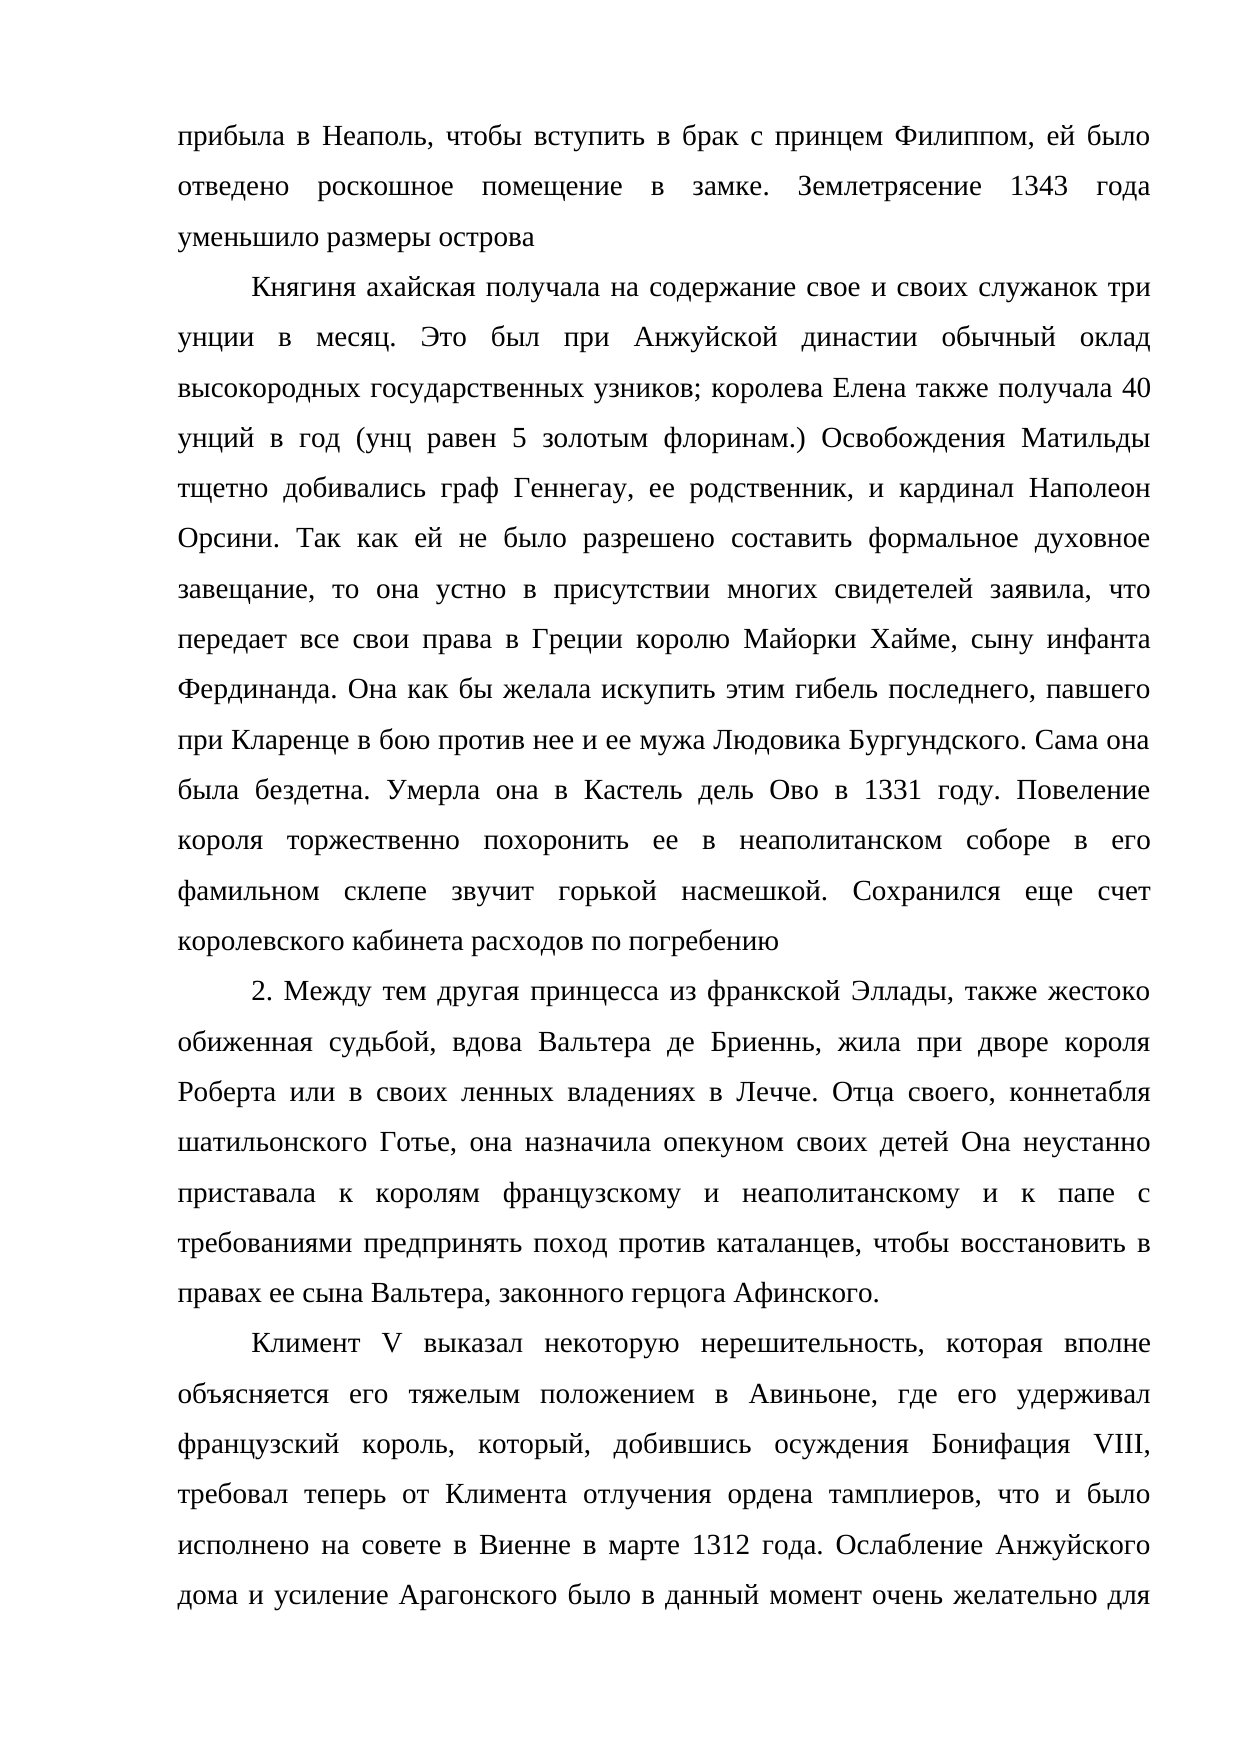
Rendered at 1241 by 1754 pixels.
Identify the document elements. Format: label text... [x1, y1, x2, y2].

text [177, 1326, 1152, 1611]
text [177, 118, 1152, 252]
text 2. Между тем другая принцесса из франкской Эллады, также жестоко обиженная судьбой, вдова Вальтера де Бриеннь, жила при дворе короля Роберта или в своих ленных владениях в Лечче. Отца своего, коннетабля шатильонского Готье, она назначила опекуном своих детей Она неустанно приставала к королям французскому и неаполитанскому и к папе с требованиями предпринять поход против каталанцев, чтобы восстановить в правах ее сына Вальтера, законного герцога Афинского. [177, 973, 1152, 1309]
text Княгиня ахайская получала на содержание свое и своих служанок три унции в месяц. Это был при Анжуйской династии обычный оклад высокородных государственных узников; королева Елена также получала 40 унций в год (унц равен 5 золотым флоринам.) Освобождения Матильды тщетно добивались граф Геннегау, ее родственник, и кардинал Наполеон Орсини. Так как ей не было разрешено составить формальное духовное завещание, то она устно в присутствии многих свидетелей заявила, что передает все свои права в Греции королю Майорки Хайме, сыну инфанта Фердинанда. Она как бы желала искупить этим гибель последнего, павшего при Кларенце в бою против нее и ее мужа Людовика Бургундского. Сама она была бездетна. Умерла она в Кастель дель Ово в 1331 году. Повеление короля торжественно похоронить ее в неаполитанском соборе в его фамильном склепе звучит горькой насмешкой. Сохранился еще счет королевского кабинета расходов по погребению [177, 269, 1152, 957]
